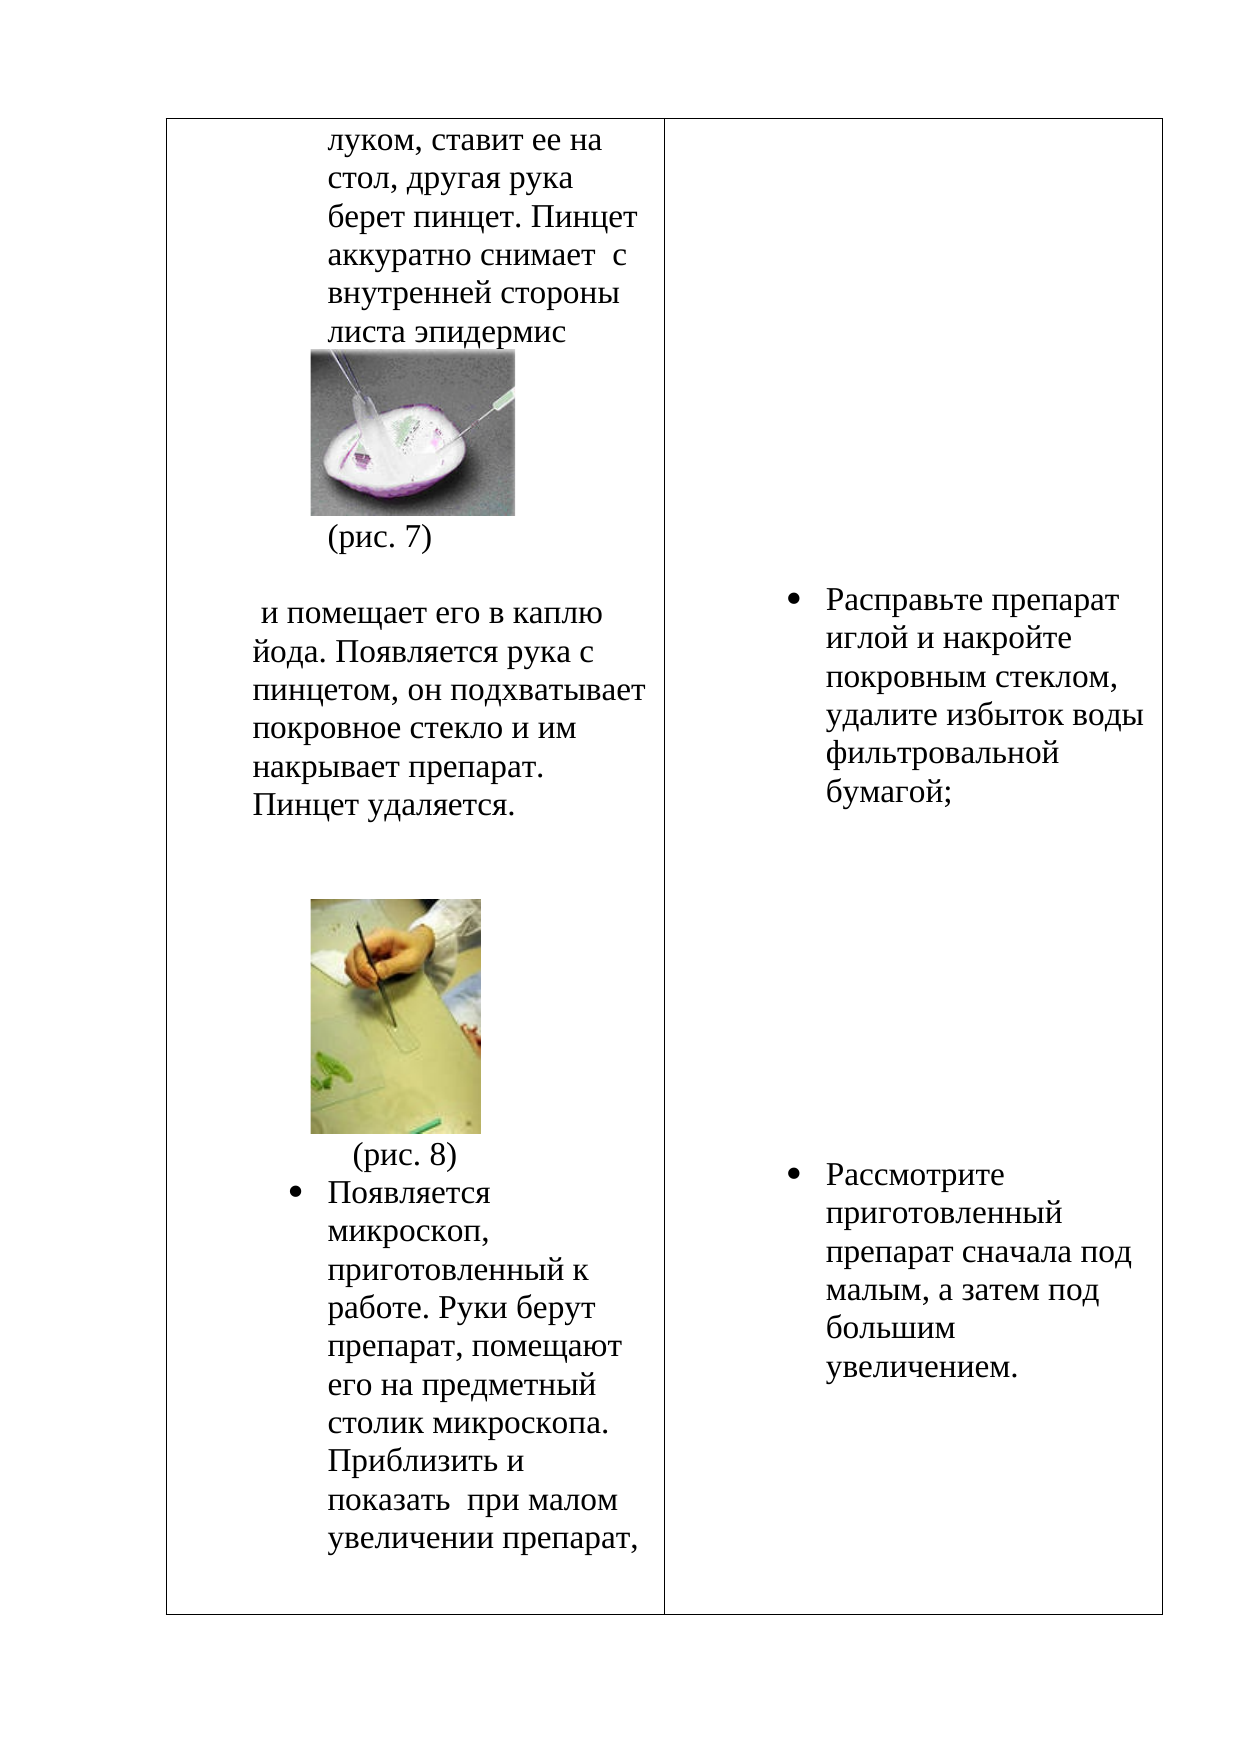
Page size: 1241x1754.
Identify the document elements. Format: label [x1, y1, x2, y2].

picture [310, 349, 516, 516]
picture [310, 899, 481, 1134]
table_cell [665, 119, 1162, 1614]
table_cell [167, 119, 664, 1614]
